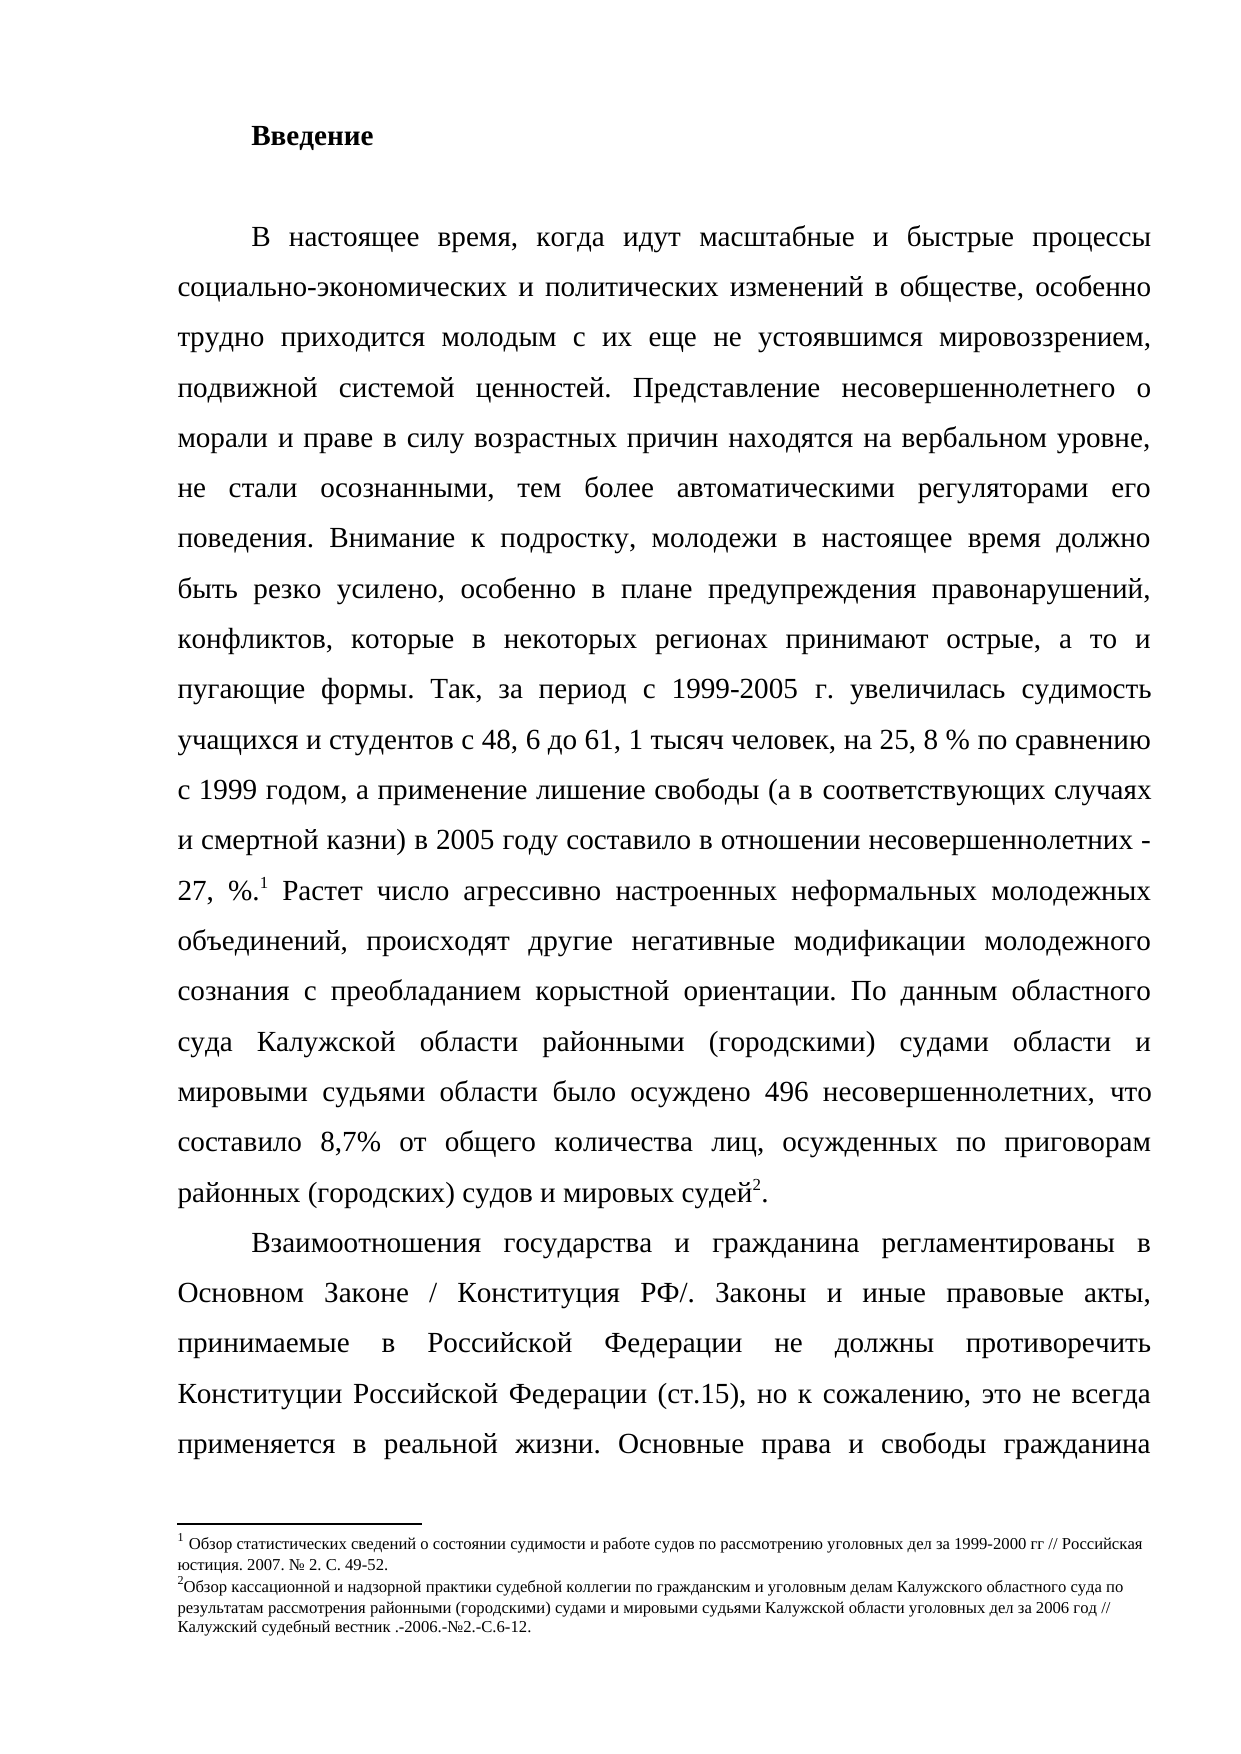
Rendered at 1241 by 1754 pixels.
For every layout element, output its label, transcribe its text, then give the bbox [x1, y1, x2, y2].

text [177, 1225, 1152, 1460]
text Введение [177, 118, 1152, 152]
text В настоящее время, когда идут масштабные и быстрые процессы социально-экономических и политических изменений в обществе, особенно трудно приходится молодым с их еще не устоявшимся мировоззрением, подвижной системой ценностей. Представление несовершеннолетнего о морали и праве в силу возрастных причин находятся на вербальном уровне, не стали осознанными, тем более автоматическими регуляторами его поведения. Внимание к подростку, молодежи в настоящее время должно быть резко усилено, особенно в плане предупреждения правонарушений, конфликтов, которые в некоторых регионах принимают острые, а то и пугающие формы. Так, за период с 1999-2005 г. увеличилась судимость учащихся и студентов с 48, 6 до 61, 1 тысяч человек, на 25, 8 % по сравнению с 1999 годом, а применение лишение свободы (а в соответствующих случаях и смертной казни) в 2005 году составило в отношении несовершеннолетних - 27, %. Растет число агрессивно настроенных неформальных молодежных объединений, происходят другие негативные модификации молодежного сознания с преобладанием корыстной ориентации. По данным областного суда Калужской области районными (городскими) судами области и мировыми судьями области было осуждено 496 несовершеннолетних, что составило 8,7% от общего количества лиц, осужденных по приговорам районных (городских) судов и мировых судей. [177, 219, 1152, 1208]
